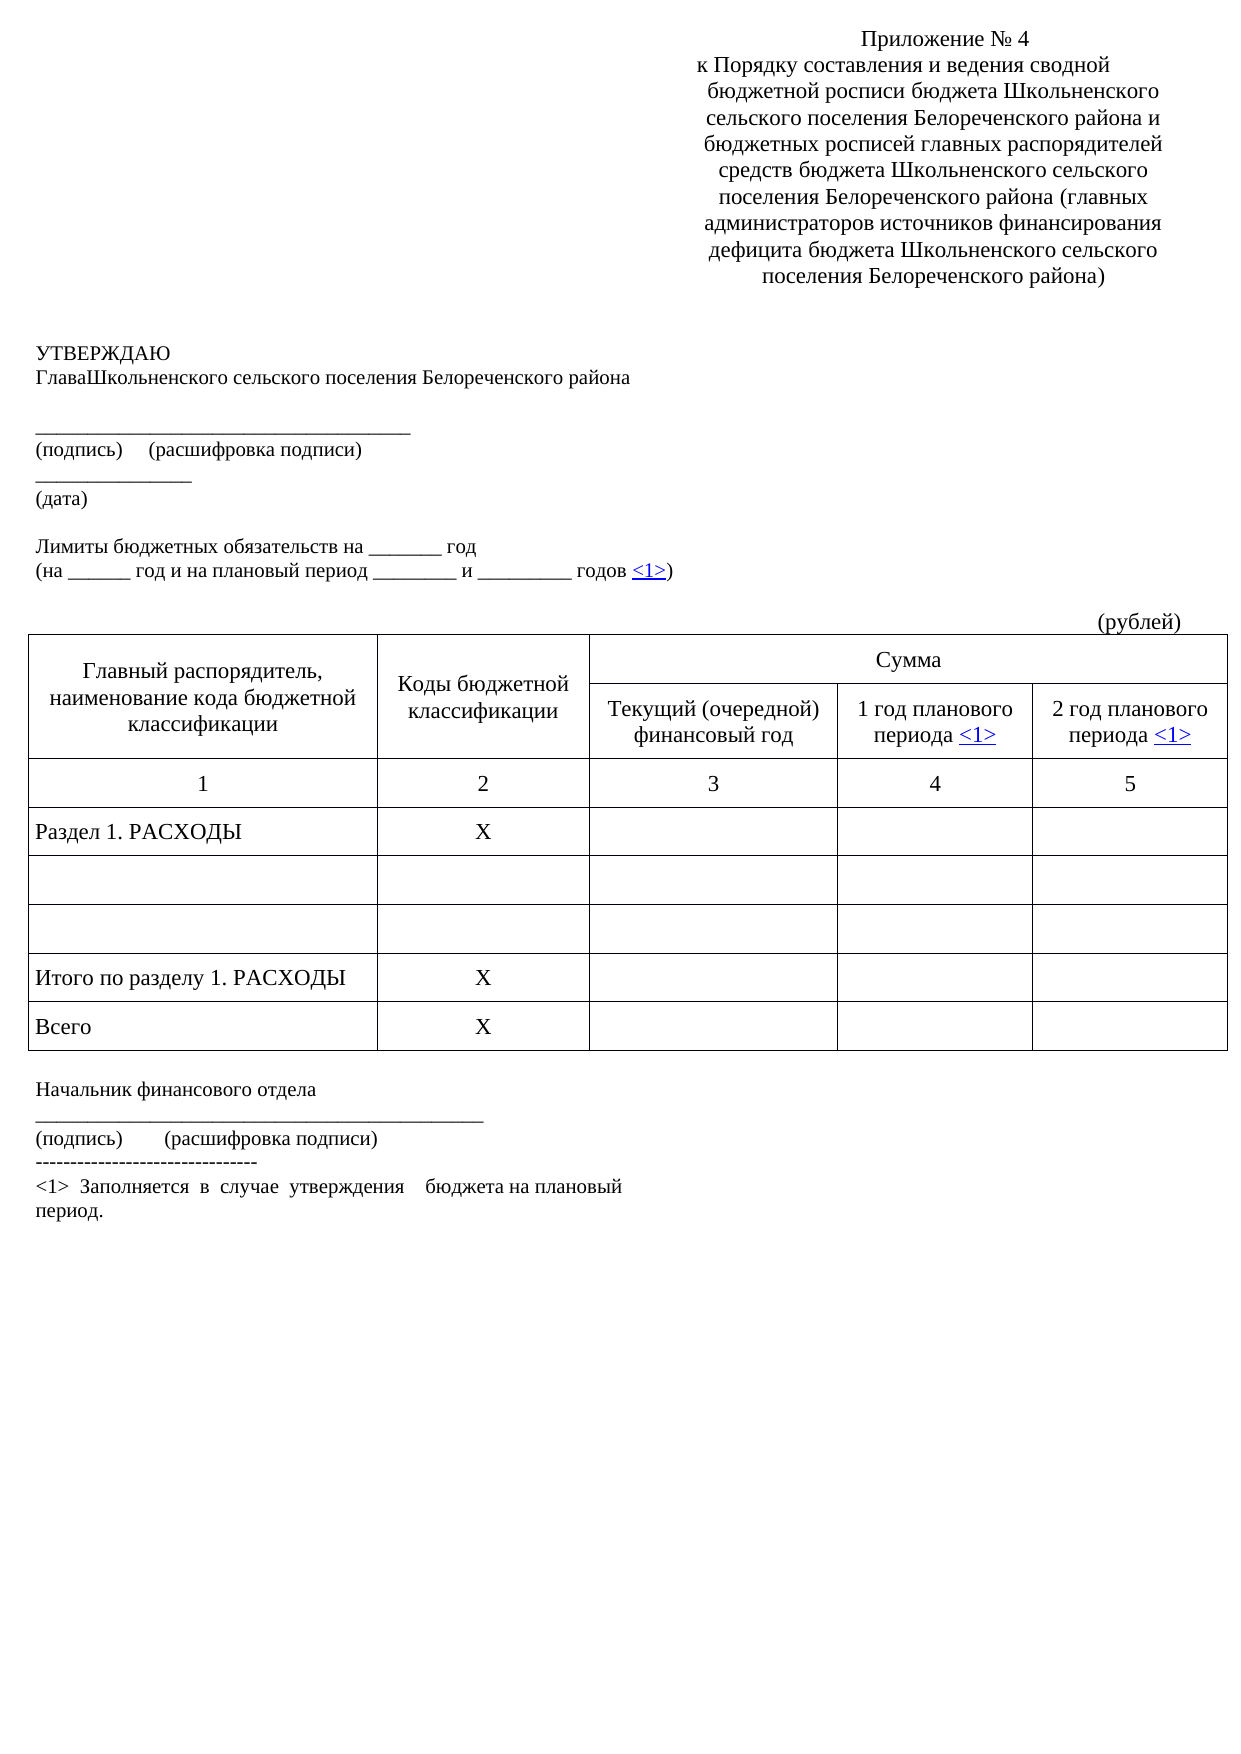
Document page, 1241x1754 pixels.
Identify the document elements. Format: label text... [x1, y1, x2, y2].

table_cell 2 год планового периода <1> [1033, 684, 1227, 758]
table_cell [1033, 954, 1227, 1001]
text _______________ [35, 461, 1181, 485]
table_cell [838, 808, 1032, 855]
table_cell 3 [590, 759, 837, 807]
table_cell 5 [1033, 759, 1227, 807]
text Приложение № 4 [35, 25, 1181, 51]
table_cell Итого по разделу 1. РАСХОДЫ [29, 954, 377, 1001]
table_cell [838, 1002, 1032, 1050]
table_cell [378, 905, 589, 953]
table_cell [1033, 856, 1227, 904]
table_cell [590, 1002, 837, 1050]
table_header Главный распорядитель, наименование кода бюджетной классификации [29, 635, 377, 758]
table_cell 2 [378, 759, 589, 807]
text УТВЕРЖДАЮ [35, 341, 1181, 365]
table_cell [590, 905, 837, 953]
text (на ______ год и на плановый период ________ и _________ годов <1>) [35, 558, 1181, 582]
text <1> Заполняется в случае утверждения бюджета на плановый [35, 1173, 1181, 1198]
table_cell 1 год планового периода <1> [838, 684, 1032, 758]
table_cell [29, 856, 377, 904]
table_cell Всего [29, 1002, 377, 1050]
text (подпись) (расшифровка подписи) [35, 437, 1181, 461]
table_cell [29, 905, 377, 953]
table_cell X [378, 954, 589, 1001]
text период. [35, 1198, 1181, 1222]
table_cell [838, 905, 1032, 953]
table_header к Порядку составления и ведения сводной бюджетной росписи бюджета Школьненского сельского поселения Белореченского района и бюджетных росписей главных распорядителей средств бюджета Школьненского сельского поселения Белореченского района (главных администраторов источников финансирования дефицита бюджета Школьненского сельского поселения Белореченского района) [686, 51, 1181, 288]
text ГлаваШкольненского сельского поселения Белореченского района [35, 365, 1181, 389]
table_cell Раздел 1. РАСХОДЫ [29, 808, 377, 855]
table_cell [1033, 808, 1227, 855]
text Лимиты бюджетных обязательств на _______ год [35, 533, 1181, 558]
table_header Сумма [590, 635, 1227, 683]
table_cell 1 [29, 759, 377, 807]
table_cell [590, 856, 837, 904]
text (подпись) (расшифровка подписи) [35, 1125, 1181, 1149]
table_cell Текущий (очередной) финансовый год [590, 684, 837, 758]
table_cell X [378, 808, 589, 855]
table_cell X [378, 1002, 589, 1050]
table_cell [838, 954, 1032, 1001]
table_cell [1033, 905, 1227, 953]
text Начальник финансового отдела [35, 1077, 1181, 1101]
table_cell [590, 954, 837, 1001]
table_cell [1033, 1002, 1227, 1050]
table_cell [378, 856, 589, 904]
text ___________________________________________ [35, 1101, 1181, 1125]
text (дата) [35, 485, 1181, 509]
table_header Коды бюджетной классификации [378, 635, 589, 758]
table_cell [590, 808, 837, 855]
table_cell 4 [838, 759, 1032, 807]
text -------------------------------- [35, 1149, 1181, 1173]
table_cell [838, 856, 1032, 904]
text ____________________________________ [35, 413, 1181, 437]
text (рублей) [35, 608, 1181, 634]
